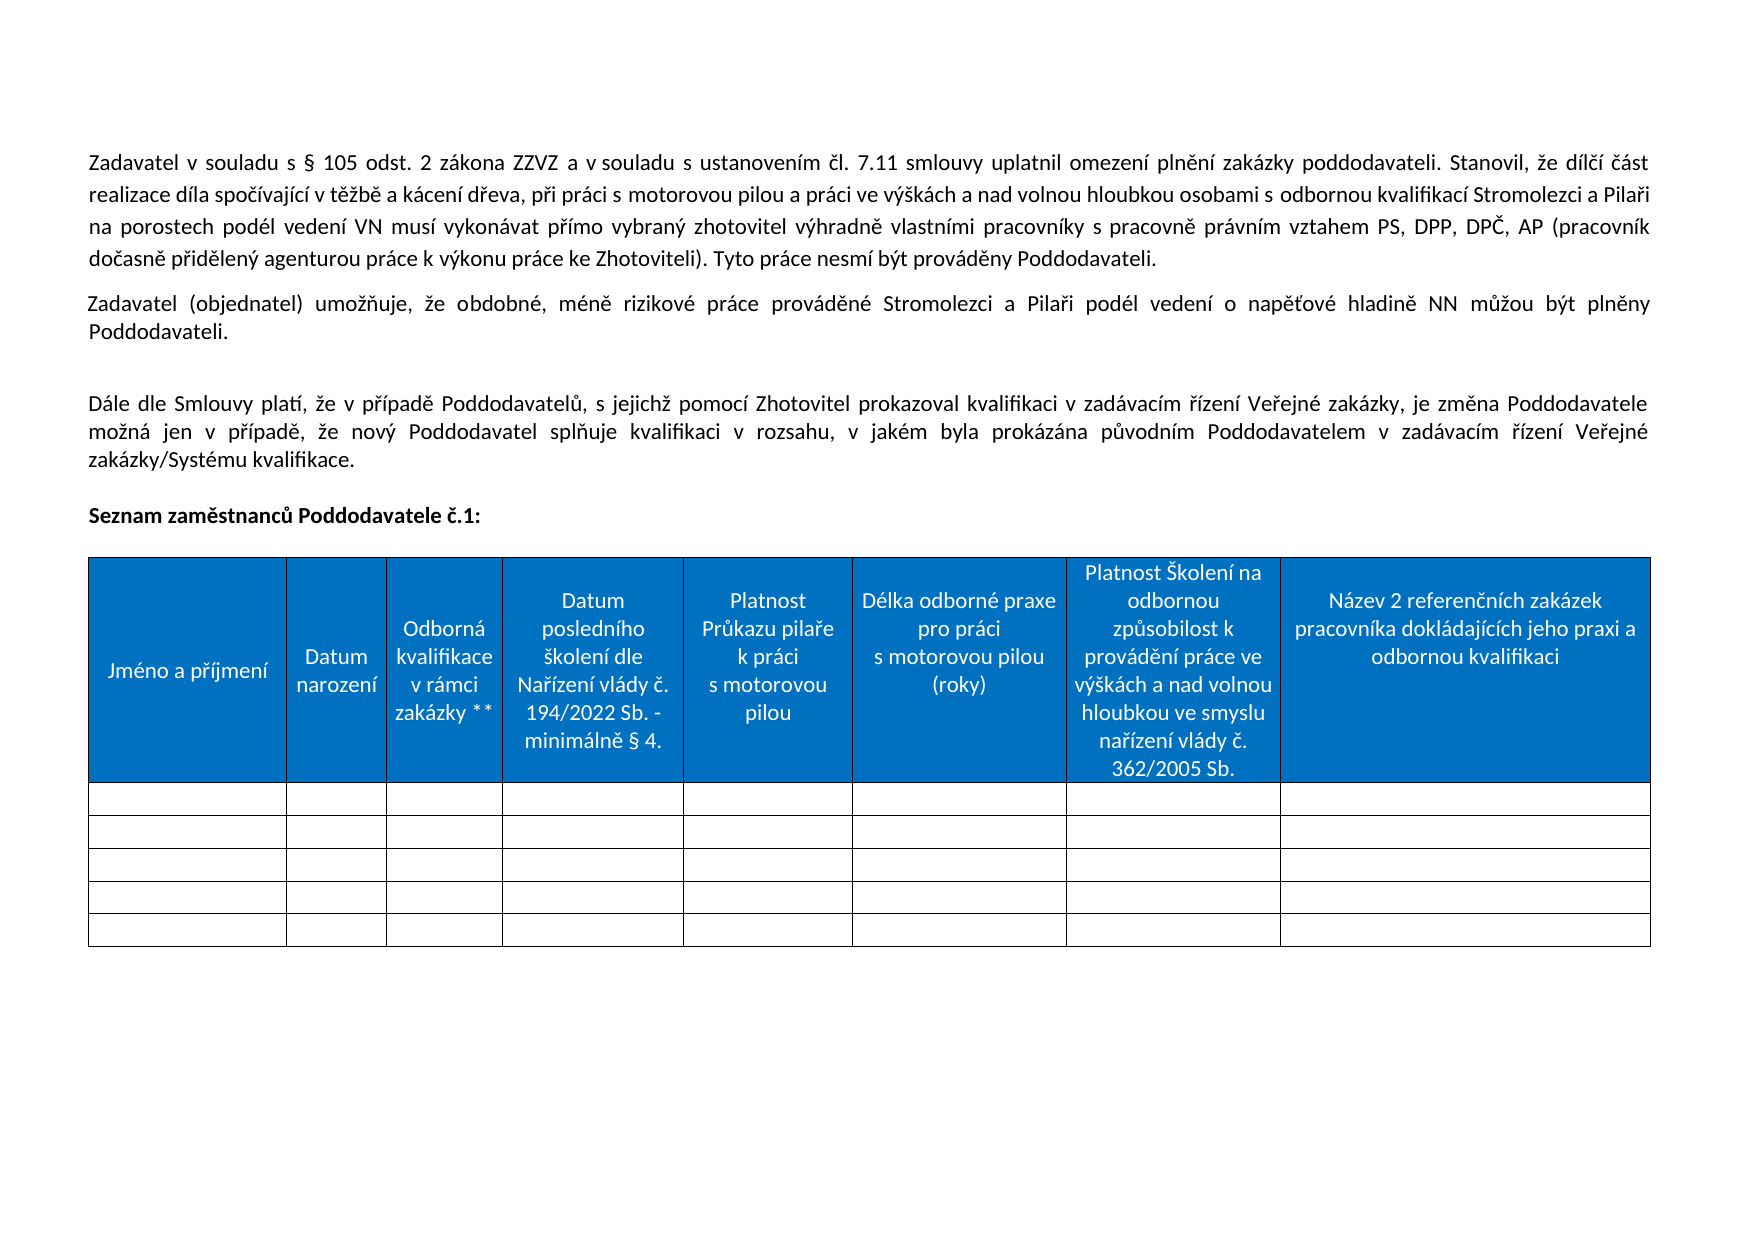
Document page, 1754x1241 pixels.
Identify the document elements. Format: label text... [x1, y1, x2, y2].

table_cell [1281, 816, 1650, 848]
table_cell [89, 783, 286, 815]
text Dále dle Smlouvy platí, že v případě Poddodavatelů, s jejichž pomocí Zhotovitel prokazoval kvalifikaci v zadávacím řízení Veřejné zakázky, je změna Poddodavatele možná jen v případě, že nový Poddodavatel splňuje kvalifikaci v rozsahu, v jakém byla prokázána původním Poddodavatelem v zadávacím řízení Veřejné zakázky/Systému kvalifikace. [88, 389, 1651, 473]
table_cell [853, 783, 1066, 815]
table_cell [1281, 783, 1650, 815]
table_cell [1067, 882, 1280, 913]
table_cell [503, 783, 683, 815]
text Zadavatel v souladu s § 105 odst. 2 zákona ZZVZ a v souladu s ustanovením čl. 7.11 smlouvy uplatnil omezení plnění zakázky poddodavateli. Stanovil, že dílčí část realizace díla spočívající v těžbě a kácení dřeva, při práci s motorovou pilou a práci ve výškách a nad volnou hloubkou osobami s odbornou kvalifikací Stromolezci a Pilaři na porostech podél vedení VN musí vykonávat přímo vybraný zhotovitel výhradně vlastními pracovníky s pracovně právním vztahem PS, DPP, DPČ, AP (pracovník dočasně přidělený agenturou práce k výkonu práce ke Zhotoviteli). Tyto práce nesmí být prováděny Poddodavateli. [89, 148, 1651, 272]
table_cell [853, 914, 1066, 946]
text Zadavatel (objednatel) umožňuje, že obdobné, méně rizikové práce prováděné Stromolezci a Pilaři podél vedení o napěťové hladině NN můžou být plněny Poddodavateli. [87, 289, 1651, 345]
table_cell [89, 849, 286, 881]
text Seznam zaměstnanců Poddodavatele č.1: [89, 501, 1651, 529]
table_cell [1281, 914, 1650, 946]
table_cell [1067, 816, 1280, 848]
table_cell [503, 816, 683, 848]
table_cell [503, 914, 683, 946]
table_cell [89, 914, 286, 946]
table_cell [287, 882, 386, 913]
table_cell [684, 882, 852, 913]
table_header Datum posledního školení dle Nařízení vlády č. 194/2022 Sb. - minimálně § 4. [503, 558, 683, 782]
table_header Datum narození [287, 558, 386, 782]
table_header Jméno a příjmení [89, 558, 286, 782]
table_cell [684, 849, 852, 881]
table_cell [503, 882, 683, 913]
table_header Platnost Průkazu pilaře k práci s motorovou pilou [684, 558, 852, 782]
table_cell [387, 783, 502, 815]
table_cell [387, 882, 502, 913]
table_cell [853, 816, 1066, 848]
table_cell [1281, 882, 1650, 913]
table_cell [387, 914, 502, 946]
table_cell [684, 783, 852, 815]
table_header Odborná kvalifikace v rámci zakázky ** [387, 558, 502, 782]
table_cell [287, 816, 386, 848]
table_cell [287, 783, 386, 815]
table_cell [853, 849, 1066, 881]
table_cell [287, 849, 386, 881]
table_cell [1281, 849, 1650, 881]
table_cell [287, 914, 386, 946]
table_cell [684, 914, 852, 946]
table_cell [1067, 914, 1280, 946]
table_cell [1067, 783, 1280, 815]
table_cell [853, 882, 1066, 913]
table_cell [503, 849, 683, 881]
table_cell [89, 882, 286, 913]
table_header Název 2 referenčních zakázek pracovníka dokládajících jeho praxi a odbornou kvalifikaci [1281, 558, 1650, 782]
table_cell [387, 816, 502, 848]
table_cell [1067, 849, 1280, 881]
table_header Délka odborné praxe pro práci s motorovou pilou (roky) [853, 558, 1066, 782]
table_cell [387, 849, 502, 881]
table_header Platnost Školení na odbornou způsobilost k provádění práce ve výškách a nad volnou hloubkou ve smyslu nařízení vlády č. 362/2005 Sb. [1067, 558, 1280, 782]
table_cell [684, 816, 852, 848]
table_cell [89, 816, 286, 848]
